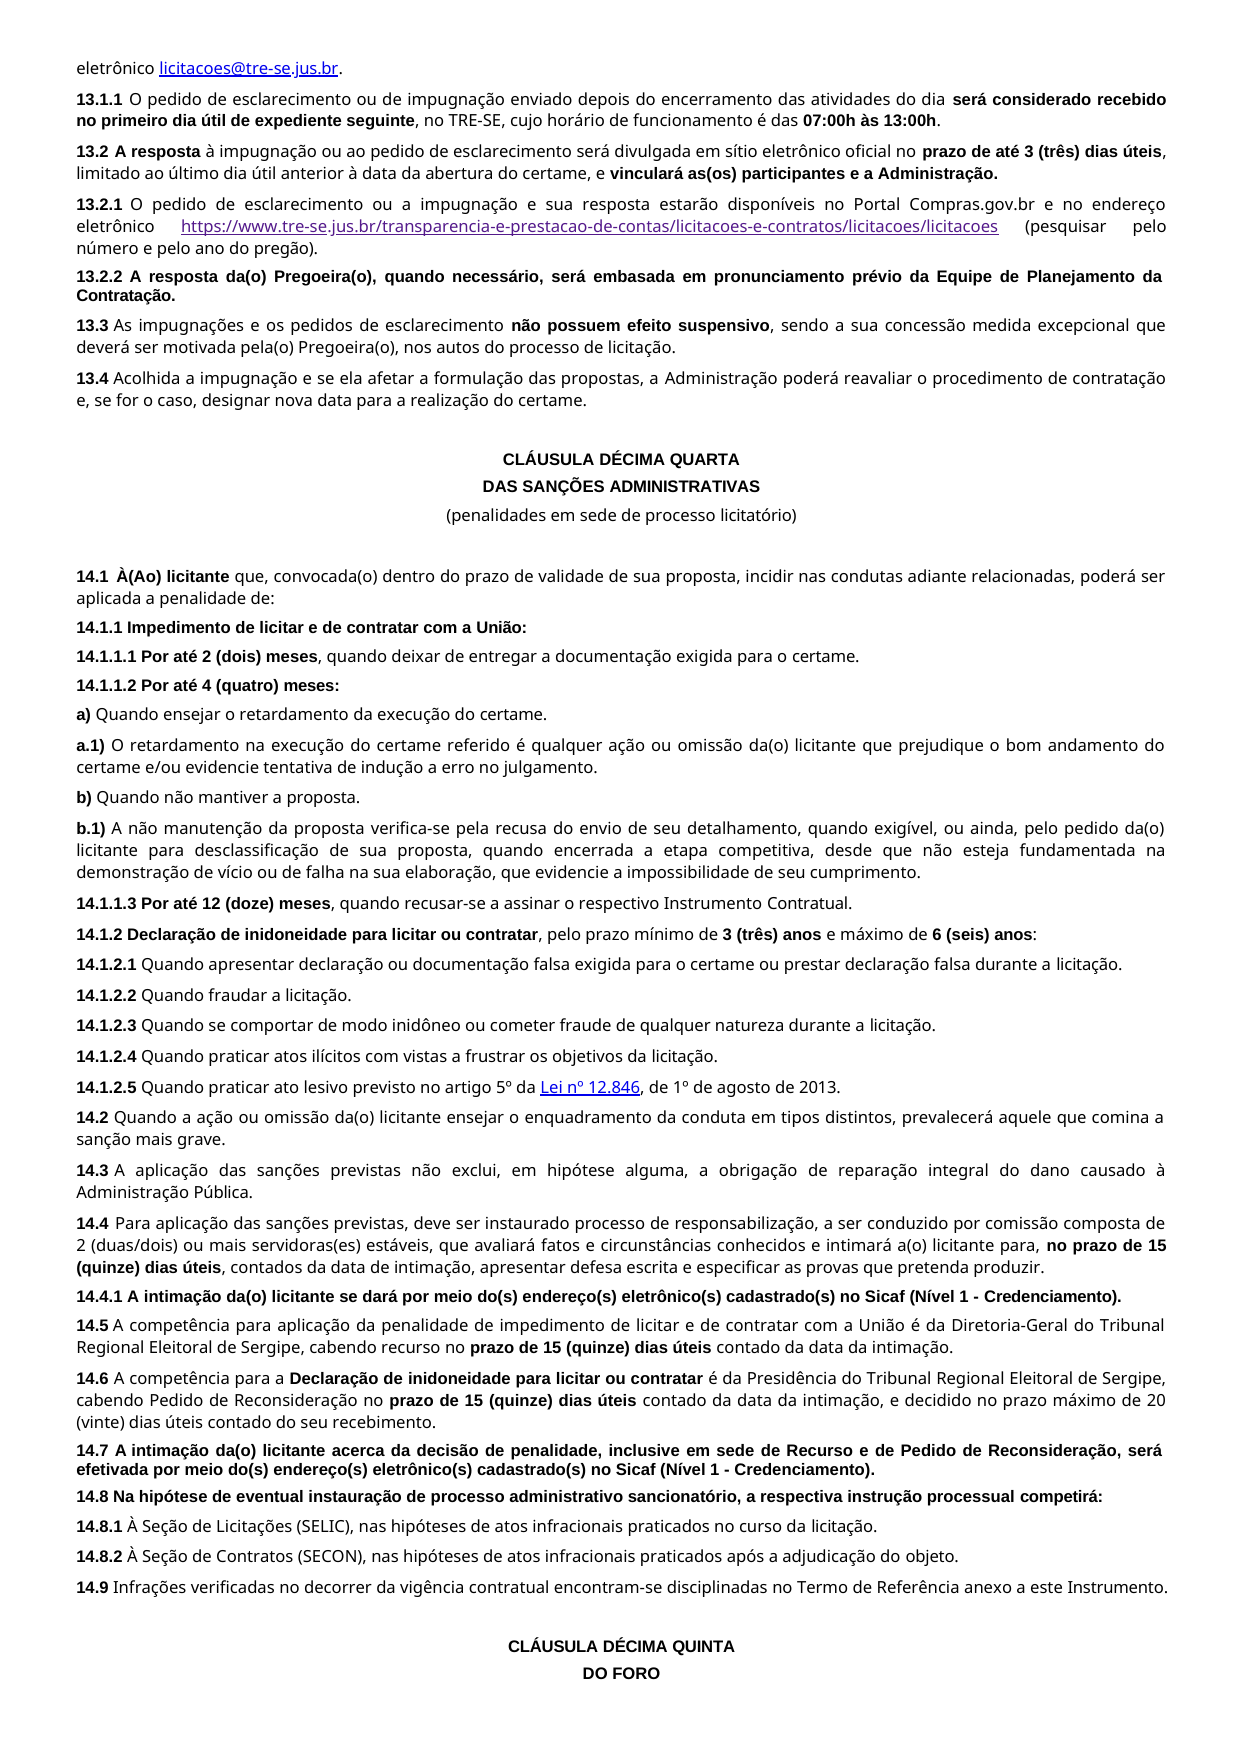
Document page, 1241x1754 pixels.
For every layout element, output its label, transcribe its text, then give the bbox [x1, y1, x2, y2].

list A competência para a Declaração de inidoneidade para licitar ou contratar é da Presidência do Tribunal Regional Eleitoral de Sergipe, cabendo Pedido de Reconsideração no prazo de 15 (quinze) dias úteis contado da data da intimação, e decidido no prazo máximo de 20 (vinte) dias úteis contado do seu recebimento. [76, 1367, 1167, 1433]
list Quando fraudar a licitação. [76, 983, 1196, 1006]
list Quando ensejar o retardamento da execução do certame. [76, 702, 1196, 725]
text (penalidades em sede de processo licitatório) [59, 504, 1183, 526]
subtitle CLÁUSULA DÉCIMA QUARTA [59, 449, 1183, 469]
text eletrônico licitacoes@tre-se.jus.br. [76, 56, 1196, 79]
list Quando praticar ato lesivo previsto no artigo 5º da Lei nº 12.846, de 1º de agosto de 2013. [76, 1075, 1196, 1098]
subtitle A intimação da(o) licitante acerca da decisão de penalidade, inclusive em sede de Recurso e de Pedido de Reconsideração, será efetivada por meio do(s) endereço(s) eletrônico(s) cadastrado(s) no Sicaf (Nível 1 - Credenciamento). [76, 1442, 1167, 1479]
list Quando não mantiver a proposta. [76, 786, 1196, 808]
list Infrações verificadas no decorrer da vigência contratual encontram-se disciplinadas no Termo de Referência anexo a este Instrumento. [76, 1575, 1196, 1598]
list A competência para aplicação da penalidade de impedimento de licitar e de contratar com a União é da Diretoria-Geral do Tribunal Regional Eleitoral de Sergipe, cabendo recurso no prazo de 15 (quinze) dias úteis contado da data da intimação. [76, 1314, 1167, 1358]
list Acolhida a impugnação e se ela afetar a formulação das propostas, a Administração poderá reavaliar o procedimento de contratação e, se for o caso, designar nova data para a realização do certame. [76, 366, 1167, 411]
list Quando praticar atos ilícitos com vistas a frustrar os objetivos da licitação. [76, 1044, 1196, 1067]
subtitle A resposta da(o) Pregoeira(o), quando necessário, será embasada em pronunciamento prévio da Equipe de Planejamento da Contratação. [76, 268, 1167, 305]
list O retardamento na execução do certame referido é qualquer ação ou omissão da(o) licitante que prejudique o bom andamento do certame e/ou evidencie tentativa de indução a erro no julgamento. [76, 733, 1167, 778]
list O pedido de esclarecimento ou de impugnação enviado depois do encerramento das atividades do dia será considerado recebido no primeiro dia útil de expediente seguinte, no TRE-SE, cujo horário de funcionamento é das 07:00h às 13:00h. [76, 87, 1167, 132]
list Na hipótese de eventual instauração de processo administrativo sancionatório, a respectiva instrução processual competirá: [76, 1487, 1196, 1506]
list À(Ao) licitante que, convocada(o) dentro do prazo de validade de sua proposta, incidir nas condutas adiante relacionadas, poderá ser aplicada a penalidade de: [76, 565, 1167, 610]
list Por até 2 (dois) meses, quando deixar de entregar a documentação exigida para o certame. [76, 645, 1196, 667]
list Quando apresentar declaração ou documentação falsa exigida para o certame ou prestar declaração falsa durante a licitação. [76, 953, 1196, 975]
list A aplicação das sanções previstas não exclui, em hipótese alguma, a obrigação de reparação integral do dano causado à Administração Pública. [76, 1159, 1167, 1203]
text DAS SANÇÕES ADMINISTRATIVAS [59, 477, 1183, 496]
subtitle Por até 4 (quatro) meses: [76, 675, 1196, 694]
list A resposta à impugnação ou ao pedido de esclarecimento será divulgada em sítio eletrônico oficial no prazo de até 3 (três) dias úteis, limitado ao último dia útil anterior à data da abertura do certame, e vinculará as(os) participantes e a Administração. [76, 140, 1167, 184]
list À Seção de Licitações (SELIC), nas hipóteses de atos infracionais praticados no curso da licitação. [76, 1514, 1196, 1537]
list Quando a ação ou omissão da(o) licitante ensejar o enquadramento da conduta em tipos distintos, prevalecerá aquele que comina a sanção mais grave. [76, 1106, 1167, 1151]
subtitle A intimação da(o) licitante se dará por meio do(s) endereço(s) eletrônico(s) cadastrado(s) no Sicaf (Nível 1 - Credenciamento). [76, 1286, 1196, 1306]
subtitle CLÁUSULA DÉCIMA QUINTA DO FORO [498, 1637, 744, 1683]
list As impugnações e os pedidos de esclarecimento não possuem efeito suspensivo, sendo a sua concessão medida excepcional que deverá ser motivada pela(o) Pregoeira(o), nos autos do processo de licitação. [76, 314, 1167, 358]
list Quando se comportar de modo inidôneo ou cometer fraude de qualquer natureza durante a licitação. [76, 1014, 1196, 1037]
list Para aplicação das sanções previstas, deve ser instaurado processo de responsabilização, a ser conduzido por comissão composta de 2 (duas/dois) ou mais servidoras(es) estáveis, que avaliará fatos e circunstâncias conhecidos e intimará a(o) licitante para, no prazo de 15 (quinze) dias úteis, contados da data de intimação, apresentar defesa escrita e especificar as provas que pretenda produzir. [76, 1212, 1167, 1278]
subtitle Impedimento de licitar e de contratar com a União: [76, 618, 1196, 637]
list À Seção de Contratos (SECON), nas hipóteses de atos infracionais praticados após a adjudicação do objeto. [76, 1545, 1196, 1567]
list Por até 12 (doze) meses, quando recusar-se a assinar o respectivo Instrumento Contratual. [76, 891, 1196, 914]
list Declaração de inidoneidade para licitar ou contratar, pelo prazo mínimo de 3 (três) anos e máximo de 6 (seis) anos: [76, 922, 1196, 945]
list O pedido de esclarecimento ou a impugnação e sua resposta estarão disponíveis no Portal Compras.gov.br e no endereço eletrônico https://www.tre-se.jus.br/transparencia-e-prestacao-de-contas/licitacoes-e-contratos/licitacoes/licitacoes (pesquisar pelo número e pelo ano do pregão). [76, 193, 1167, 259]
list A não manutenção da proposta verifica-se pela recusa do envio de seu detalhamento, quando exigível, ou ainda, pelo pedido da(o) licitante para desclassificação de sua proposta, quando encerrada a etapa competitiva, desde que não esteja fundamentada na demonstração de vício ou de falha na sua elaboração, que evidencie a impossibilidade de seu cumprimento. [76, 817, 1167, 883]
